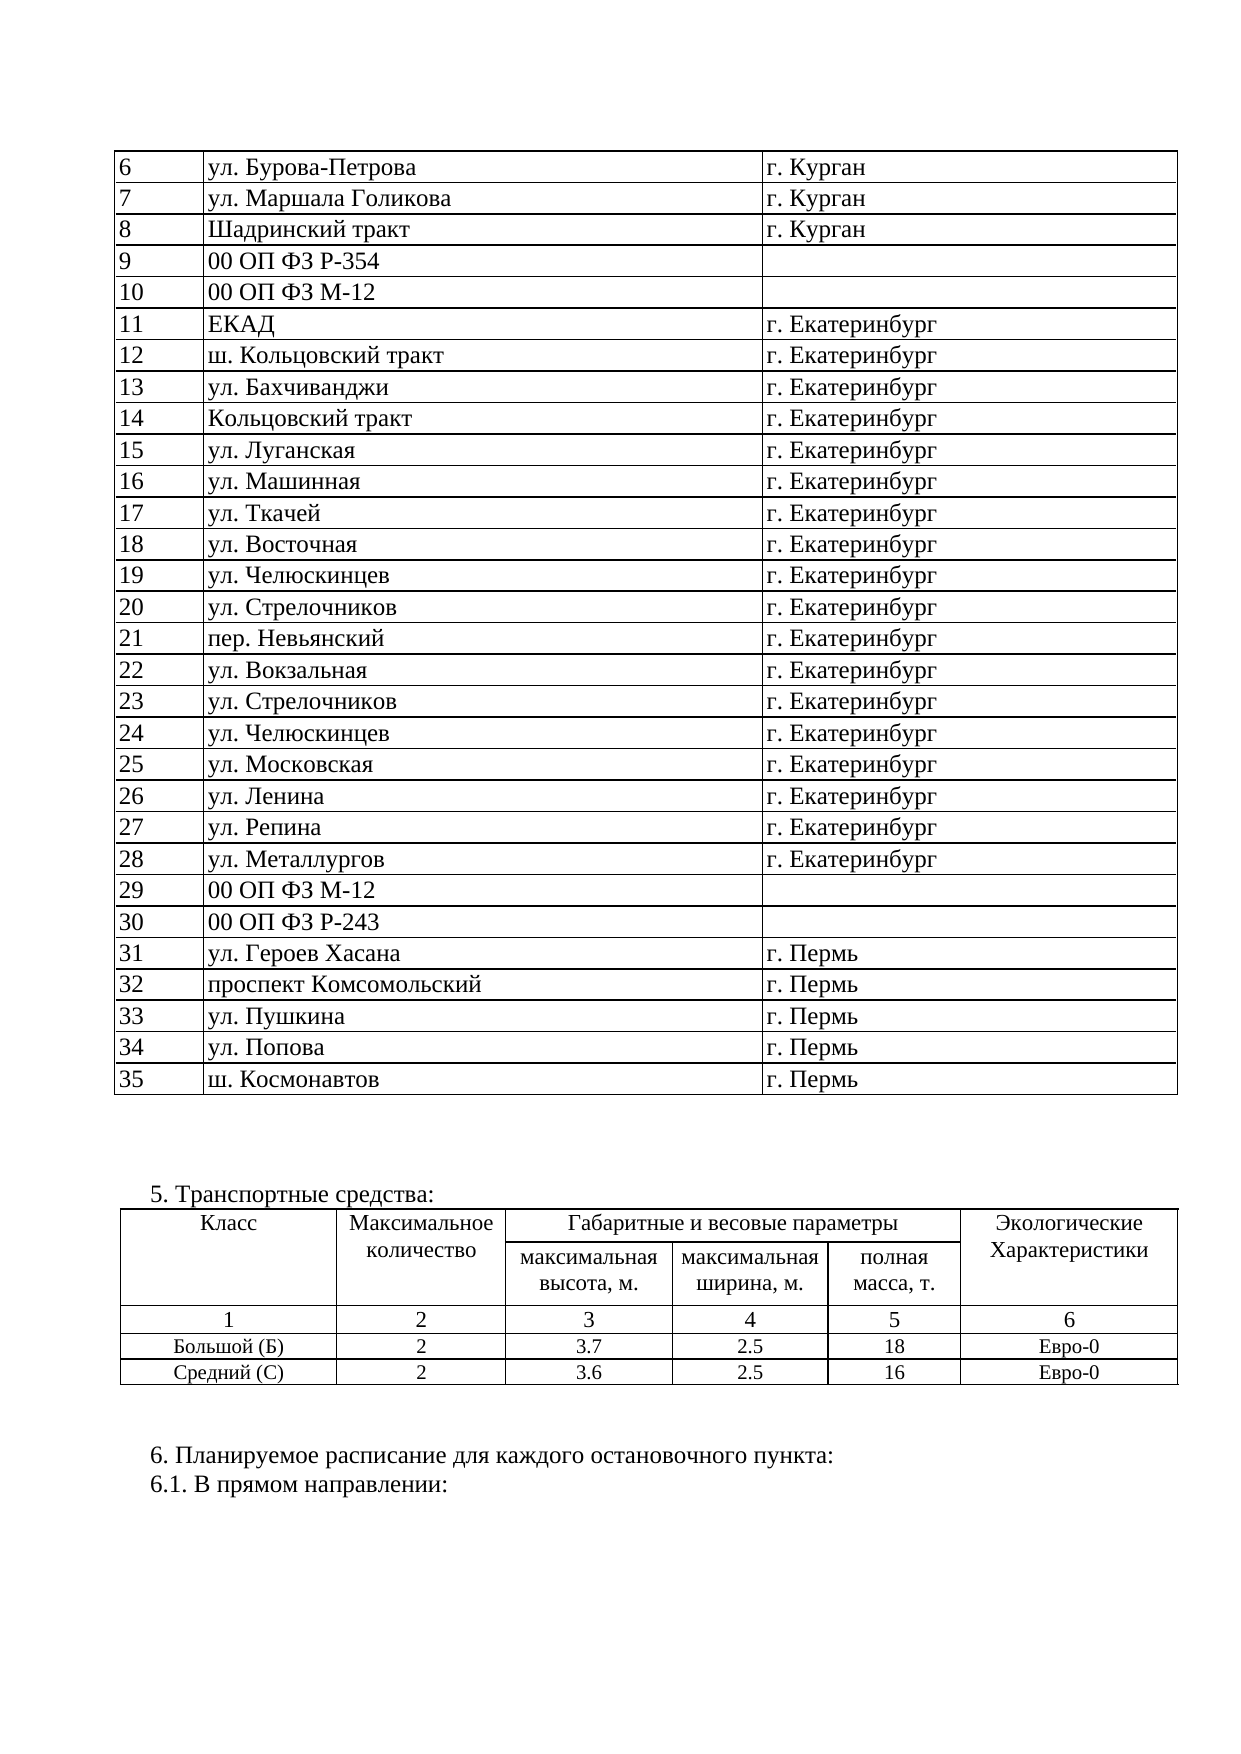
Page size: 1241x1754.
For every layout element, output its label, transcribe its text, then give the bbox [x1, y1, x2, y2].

table_cell г. Екатеринбург [763, 716, 1177, 748]
table_cell 1 [121, 1306, 336, 1332]
table_cell 8 [115, 214, 203, 244]
table_cell г. Пермь [763, 999, 1177, 1031]
table_cell максимальная высота, м. [506, 1243, 672, 1304]
table_cell 21 [115, 623, 203, 653]
text 5. Транспортные средства: [150, 1179, 1090, 1208]
table_cell 16 [829, 1360, 960, 1384]
table_cell г. Курган [763, 152, 1177, 181]
table_cell ул. Героев Хасана [204, 938, 762, 968]
table_cell 26 [115, 780, 203, 811]
table_header Экологические Характеристики [961, 1210, 1177, 1304]
table_cell [763, 874, 1177, 905]
table_cell пер. Невьянский [204, 623, 762, 653]
table_cell 27 [115, 812, 203, 842]
table_cell ул. Стрелочников [204, 686, 762, 716]
table_cell 00 ОП ФЗ Р-354 [204, 246, 762, 276]
table_cell 31 [115, 938, 203, 968]
table_cell г. Екатеринбург [763, 528, 1177, 559]
table_cell 20 [115, 591, 203, 622]
table_cell г. Екатеринбург [763, 433, 1177, 464]
table_cell 23 [115, 686, 203, 716]
table_cell 4 [673, 1306, 827, 1332]
table_cell г. Екатеринбург [763, 590, 1177, 622]
table_cell ш. Космонавтов [204, 1064, 762, 1094]
table_cell [763, 244, 1177, 276]
table_cell 7 [115, 183, 203, 213]
table_cell 15 [115, 434, 203, 464]
table_cell ул. Челюскинцев [204, 561, 762, 590]
table_cell 10 [115, 277, 203, 307]
table_cell ул. Ленина [204, 781, 762, 811]
table_cell г. Екатеринбург [763, 748, 1177, 779]
table_cell ул. Бурова-Петрова [204, 152, 762, 181]
table_cell г. Екатеринбург [763, 653, 1177, 685]
table_cell 2.5 [673, 1334, 827, 1358]
table_cell Большой (Б) [121, 1334, 336, 1358]
table_cell [763, 905, 1177, 936]
table_cell 6 [961, 1306, 1177, 1332]
table_cell ул. Попова [204, 1032, 762, 1062]
table_cell 11 [115, 308, 203, 339]
table_cell 3.7 [506, 1334, 672, 1358]
table_cell ул. Металлургов [204, 844, 762, 873]
table_cell Средний (С) [121, 1360, 336, 1384]
table_cell 6 [115, 152, 203, 181]
table_cell г. Екатеринбург [763, 779, 1177, 811]
table_cell 9 [115, 245, 203, 276]
table_cell 28 [115, 843, 203, 873]
table_cell г. Екатеринбург [763, 307, 1177, 339]
table_cell г. Екатеринбург [763, 685, 1177, 716]
table_cell ул. Челюскинцев [204, 718, 762, 748]
table_cell 3.6 [506, 1360, 672, 1384]
table_cell Евро-0 [961, 1334, 1177, 1358]
table_cell полная масса, т. [829, 1243, 960, 1304]
table_cell проспект Комсомольский [204, 970, 762, 999]
table_cell 18 [115, 529, 203, 559]
table_cell ул. Московская [204, 749, 762, 779]
table_cell Кольцовский тракт [204, 403, 762, 433]
table_cell г. Екатеринбург [763, 370, 1177, 402]
table_cell г. Екатеринбург [763, 402, 1177, 433]
table_cell 12 [115, 340, 203, 370]
table_cell 29 [115, 875, 203, 905]
table_cell 3 [506, 1306, 672, 1332]
table_cell 25 [115, 749, 203, 779]
table_cell 00 ОП ФЗ Р-243 [204, 907, 762, 936]
table_cell 2.5 [673, 1360, 827, 1384]
table_cell ш. Кольцовский тракт [204, 340, 762, 370]
table_cell ул. Пушкина [204, 1001, 762, 1031]
table_cell ул. Вокзальная [204, 655, 762, 685]
table_cell ул. Восточная [204, 529, 762, 559]
table_cell 13 [115, 371, 203, 402]
table_cell [763, 276, 1177, 307]
table_cell г. Екатеринбург [763, 842, 1177, 873]
table_cell Евро-0 [961, 1360, 1177, 1384]
table_cell 00 ОП ФЗ М-12 [204, 277, 762, 307]
table_cell г. Пермь [763, 1062, 1177, 1094]
table_cell ул. Машинная [204, 466, 762, 496]
table_cell 2 [337, 1360, 505, 1384]
table_cell г. Курган [763, 181, 1177, 213]
table_cell 19 [115, 560, 203, 590]
table_cell 32 [115, 969, 203, 999]
table_cell ул. Луганская [204, 435, 762, 464]
table_cell г. Екатеринбург [763, 339, 1177, 370]
table_cell максимальная ширина, м. [673, 1243, 827, 1304]
table_cell 00 ОП ФЗ М-12 [204, 875, 762, 905]
table_header Максимальное количество [337, 1210, 505, 1304]
table_header Класс [121, 1210, 336, 1304]
table_header Габаритные и весовые параметры [506, 1210, 960, 1241]
table_cell ул. Бахчиванджи [204, 372, 762, 402]
table_cell г. Пермь [763, 968, 1177, 999]
table_cell 22 [115, 654, 203, 685]
table_cell ул. Стрелочников [204, 592, 762, 622]
table_cell 35 [115, 1063, 203, 1094]
table_cell ул. Ткачей [204, 498, 762, 527]
table_cell г. Пермь [763, 936, 1177, 968]
table_cell г. Пермь [763, 1031, 1177, 1062]
table_cell г. Екатеринбург [763, 496, 1177, 527]
table_cell ЕКАД [204, 309, 762, 339]
table_cell г. Екатеринбург [763, 465, 1177, 496]
table_cell 34 [115, 1032, 203, 1062]
table_cell 18 [829, 1334, 960, 1358]
text 6.1. В прямом направлении: [150, 1469, 1090, 1498]
table_cell 2 [337, 1306, 505, 1332]
table_cell 17 [115, 497, 203, 527]
table_cell Шадринский тракт [204, 215, 762, 244]
table_cell 5 [829, 1306, 960, 1332]
table_cell 33 [115, 1000, 203, 1031]
table_cell 24 [115, 717, 203, 748]
table_cell 30 [115, 906, 203, 936]
table_cell 14 [115, 403, 203, 433]
table_cell 16 [115, 466, 203, 496]
table_cell г. Курган [763, 213, 1177, 244]
table_cell ул. Маршала Голикова [204, 183, 762, 213]
table_cell г. Екатеринбург [763, 559, 1177, 590]
table_cell 2 [337, 1334, 505, 1358]
table_cell ул. Репина [204, 812, 762, 842]
table_cell г. Екатеринбург [763, 811, 1177, 842]
text 6. Планируемое расписание для каждого остановочного пункта: [150, 1440, 1090, 1469]
table_cell г. Екатеринбург [763, 622, 1177, 653]
